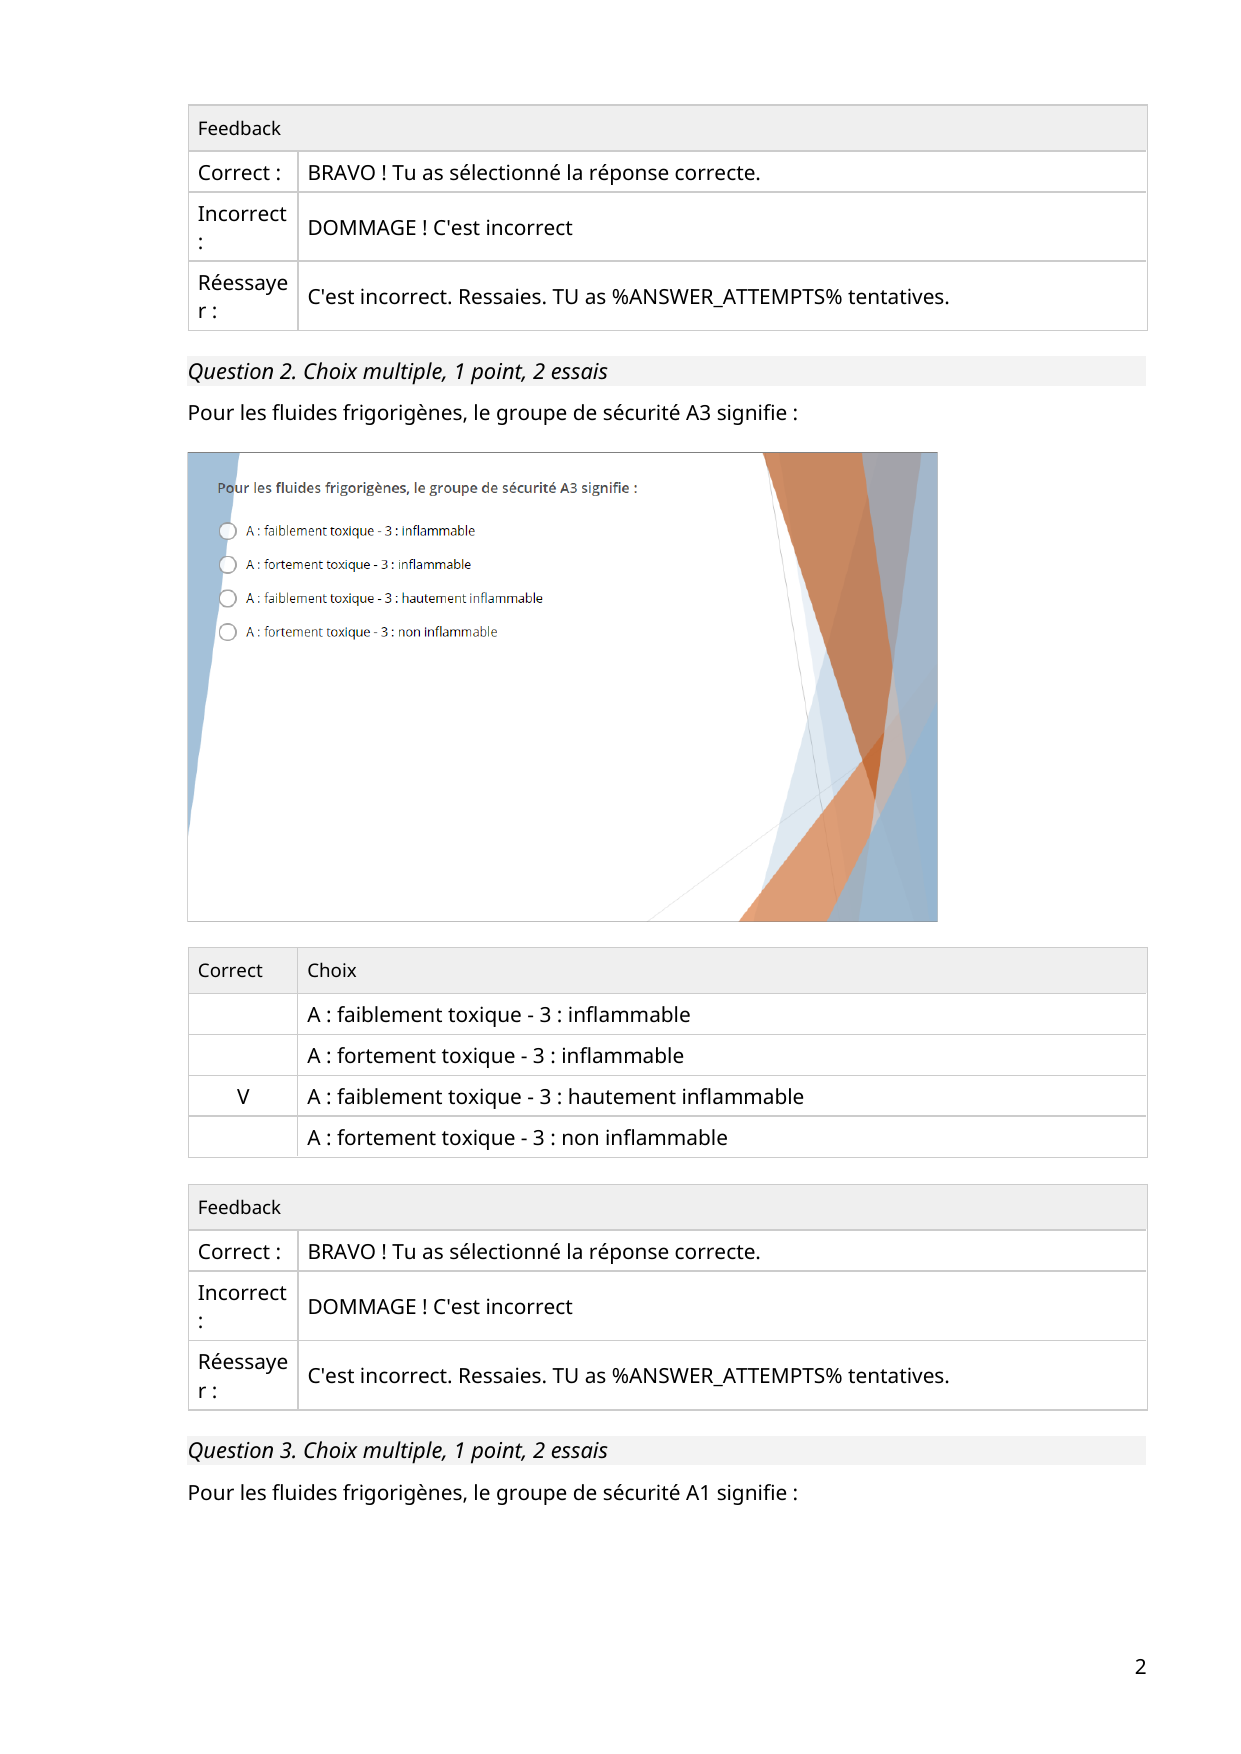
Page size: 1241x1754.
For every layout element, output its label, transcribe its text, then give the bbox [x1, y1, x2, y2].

table_cell [189, 994, 297, 1033]
table_header Feedback [189, 1185, 1147, 1229]
subtitle Question 2. Choix multiple, 1 point, 2 essais [187, 356, 1146, 386]
table_cell A : faiblement toxique - 3 : hautement inflammable [298, 1075, 1147, 1115]
text Pour les fluides frigorigènes, le groupe de sécurité A3 signifie : [187, 398, 1146, 427]
table_cell Réessayer : [189, 1341, 297, 1409]
table_cell Incorrect : [189, 193, 297, 260]
picture [187, 452, 938, 922]
table_cell BRAVO ! Tu as sélectionné la réponse correcte. [299, 1229, 1147, 1270]
table_cell V [189, 1076, 297, 1115]
table_cell [189, 1117, 297, 1156]
table_header Feedback [189, 106, 1147, 150]
subtitle Question 3. Choix multiple, 1 point, 2 essais [187, 1436, 1146, 1465]
table_cell Incorrect : [189, 1272, 297, 1339]
table_cell BRAVO ! Tu as sélectionné la réponse correcte. [299, 150, 1147, 191]
table_cell DOMMAGE ! C'est incorrect [299, 191, 1147, 260]
table_cell C'est incorrect. Ressaies. TU as %ANSWER_ATTEMPTS% tentatives. [299, 260, 1147, 330]
table_cell Réessayer : [189, 262, 297, 330]
table_cell [189, 1035, 297, 1074]
table_cell A : faiblement toxique - 3 : inflammable [298, 993, 1147, 1033]
table_cell DOMMAGE ! C'est incorrect [299, 1270, 1147, 1339]
table_cell A : fortement toxique - 3 : non inflammable [298, 1115, 1147, 1156]
table_cell C'est incorrect. Ressaies. TU as %ANSWER_ATTEMPTS% tentatives. [299, 1340, 1147, 1409]
table_header Correct [189, 948, 297, 993]
text Pour les fluides frigorigènes, le groupe de sécurité A1 signifie : [187, 1478, 1146, 1506]
table_cell Correct : [189, 152, 297, 191]
table_header Choix [298, 948, 1147, 993]
table_cell Correct : [189, 1231, 297, 1270]
table_cell A : fortement toxique - 3 : inflammable [298, 1034, 1147, 1074]
